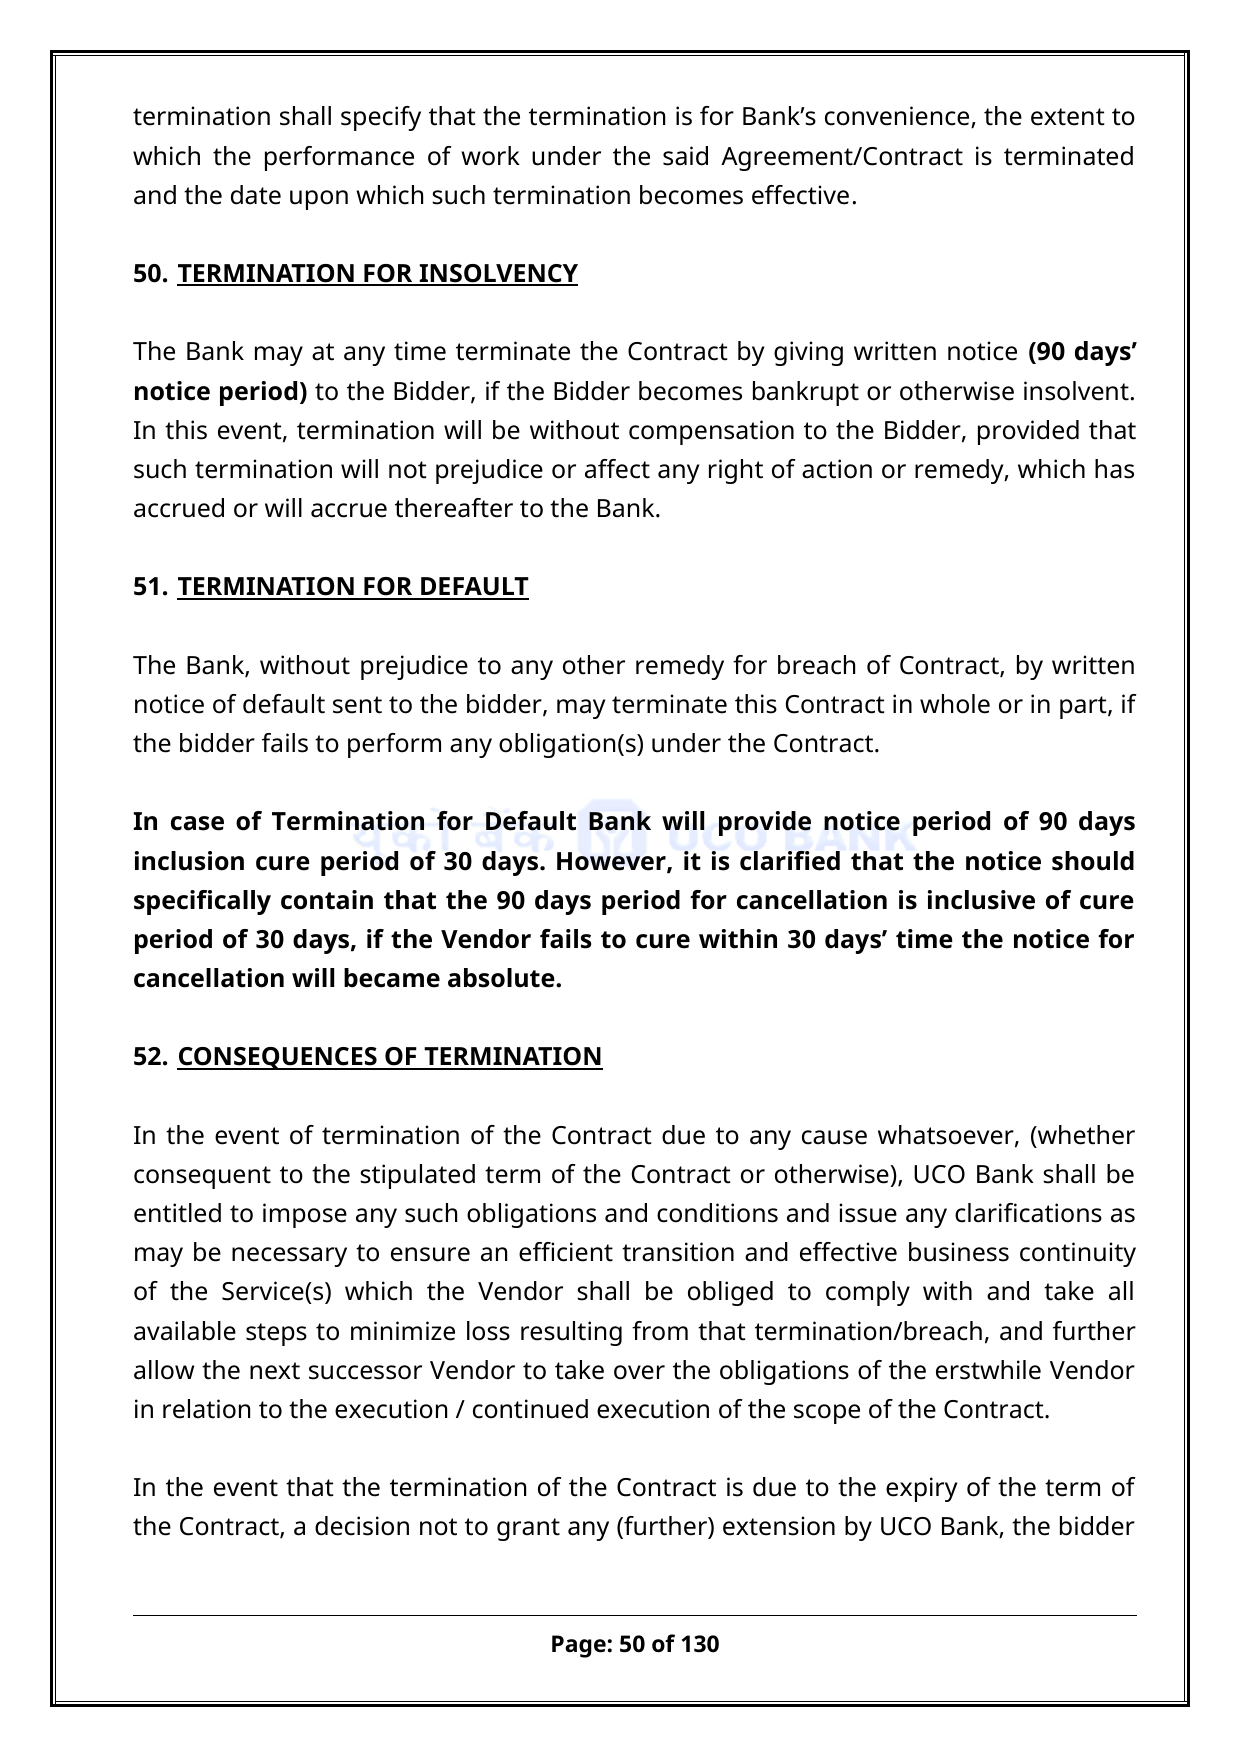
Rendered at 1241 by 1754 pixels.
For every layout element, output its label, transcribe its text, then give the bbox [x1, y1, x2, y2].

list The Bank, without prejudice to any other remedy for breach of Contract, by written notice of default sent to the bidder, may terminate this Contract in whole or in part, if the bidder fails to perform any obligation(s) under the Contract. [133, 647, 1137, 760]
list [133, 1470, 1137, 1543]
list In case of Termination for Default Bank will provide notice period of 90 days inclusion cure period of 30 days. However, it is clarified that the notice should specifically contain that the 90 days period for cancellation is inclusive of cure period of 30 days, if the Vendor fails to cure within 30 days’ time the notice for cancellation will became absolute. [133, 804, 1137, 995]
list In the event of termination of the Contract due to any cause whatsoever, (whether consequent to the stipulated term of the Contract or otherwise), UCO Bank shall be entitled to impose any such obligations and conditions and issue any clarifications as may be necessary to ensure an efficient transition and effective business continuity of the Service(s) which the Vendor shall be obliged to comply with and take all available steps to minimize loss resulting from that termination/breach, and further allow the next successor Vendor to take over the obligations of the erstwhile Vendor in relation to the execution / continued execution of the scope of the Contract. [133, 1117, 1137, 1426]
list CONSEQUENCES OF TERMINATION [133, 1039, 1137, 1073]
list TERMINATION FOR DEFAULT [133, 569, 1137, 603]
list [133, 99, 1137, 211]
list TERMINATION FOR INSOLVENCY [133, 256, 1137, 290]
text The Bank may at any time terminate the Contract by giving written notice (90 days’ notice period) to the Bidder, if the Bidder becomes bankrupt or otherwise insolvent. In this event, termination will be without compensation to the Bidder, provided that such termination will not prejudice or affect any right of action or remedy, which has accrued or will accrue thereafter to the Bank. [133, 334, 1137, 525]
